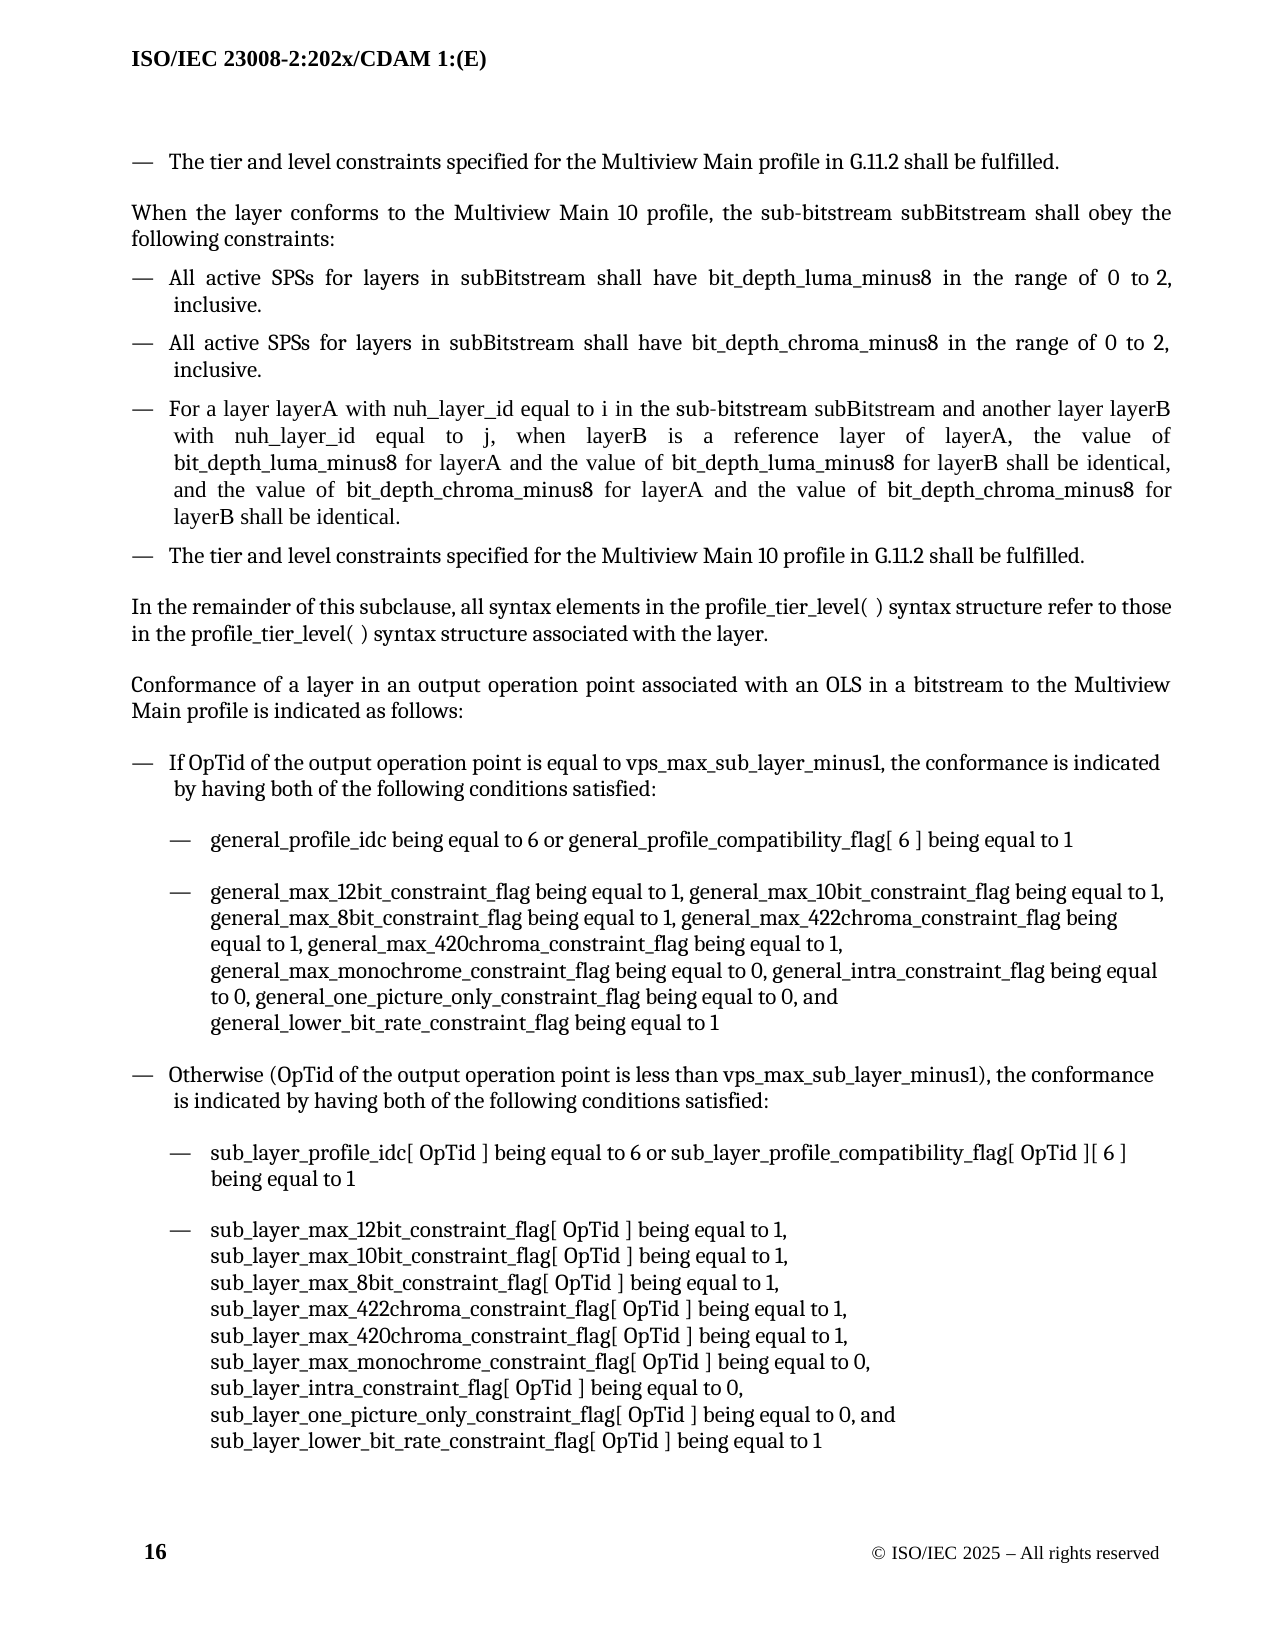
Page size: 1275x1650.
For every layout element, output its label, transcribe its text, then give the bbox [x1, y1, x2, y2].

text — For a layer layerA with nuh_layer_id equal to i in the sub-bitstream subBitstream and another layer layerB with nuh_layer_id equal to j, when layerB is a reference layer of layerA, the value of bit_depth_luma_minus8 for layerA and the value of bit_depth_luma_minus8 for layerB shall be identical, and the value of bit_depth_chroma_minus8 for layerA and the value of bit_depth_chroma_minus8 for layerB shall be identical. [131, 395, 1172, 530]
text — All active SPSs for layers in subBitstream shall have bit_depth_luma_minus8 in the range of 0 to 2, inclusive. [131, 265, 1172, 318]
text Conformance of a layer in an output operation point associated with an OLS in a bitstream to the Multiview Main profile is indicated as follows: [131, 672, 1172, 724]
text — All active SPSs for layers in subBitstream shall have bit_depth_chroma_minus8 in the range of 0 to 2, inclusive. [131, 330, 1172, 383]
text — The tier and level constraints specified for the Multiview Main 10 profile in G.11.2 shall be fulfilled. [131, 543, 1172, 569]
text — general_max_12bit_constraint_flag being equal to 1, general_max_10bit_constraint_flag being equal to 1, general_max_8bit_constraint_flag being equal to 1, general_max_422chroma_constraint_flag being equal to 1, general_max_420chroma_constraint_flag being equal to 1, general_max_monochrome_constraint_flag being equal to 0, general_intra_constraint_flag being equal to 0, general_one_picture_only_constraint_flag being equal to 0, and general_lower_bit_rate_constraint_flag being equal to 1 [168, 878, 1172, 1037]
text — general_profile_idc being equal to 6 or general_profile_compatibility_flag[ 6 ] being equal to 1 [168, 827, 1172, 853]
text — The tier and level constraints specified for the Multiview Main profile in G.11.2 shall be fulfilled. [131, 148, 1172, 175]
text — sub_layer_profile_idc[ OpTid ] being equal to 6 or sub_layer_profile_compatibility_flag[ OpTid ][ 6 ] being equal to 1 [168, 1139, 1172, 1192]
text — sub_layer_max_12bit_constraint_flag[ OpTid ] being equal to 1, sub_layer_max_10bit_constraint_flag[ OpTid ] being equal to 1, sub_layer_max_8bit_constraint_flag[ OpTid ] being equal to 1, sub_layer_max_422chroma_constraint_flag[ OpTid ] being equal to 1, sub_layer_max_420chroma_constraint_flag[ OpTid ] being equal to 1, sub_layer_max_monochrome_constraint_flag[ OpTid ] being equal to 0, sub_layer_intra_constraint_flag[ OpTid ] being equal to 0, sub_layer_one_picture_only_constraint_flag[ OpTid ] being equal to 0, and sub_layer_lower_bit_rate_constraint_flag[ OpTid ] being equal to 1 [168, 1217, 1172, 1454]
text When the layer conforms to the Multiview Main 10 profile, the sub-bitstream subBitstream shall obey the following constraints: [131, 200, 1172, 252]
text — If OpTid of the output operation point is equal to vps_max_sub_layer_minus1, the conformance is indicated by having both of the following conditions satisfied: [131, 749, 1172, 802]
text In the remainder of this subclause, all syntax elements in the profile_tier_level( ) syntax structure refer to those in the profile_tier_level( ) syntax structure associated with the layer. [131, 594, 1172, 647]
text — Otherwise (OpTid of the output operation point is less than vps_max_sub_layer_minus1), the conformance is indicated by having both of the following conditions satisfied: [131, 1062, 1172, 1114]
